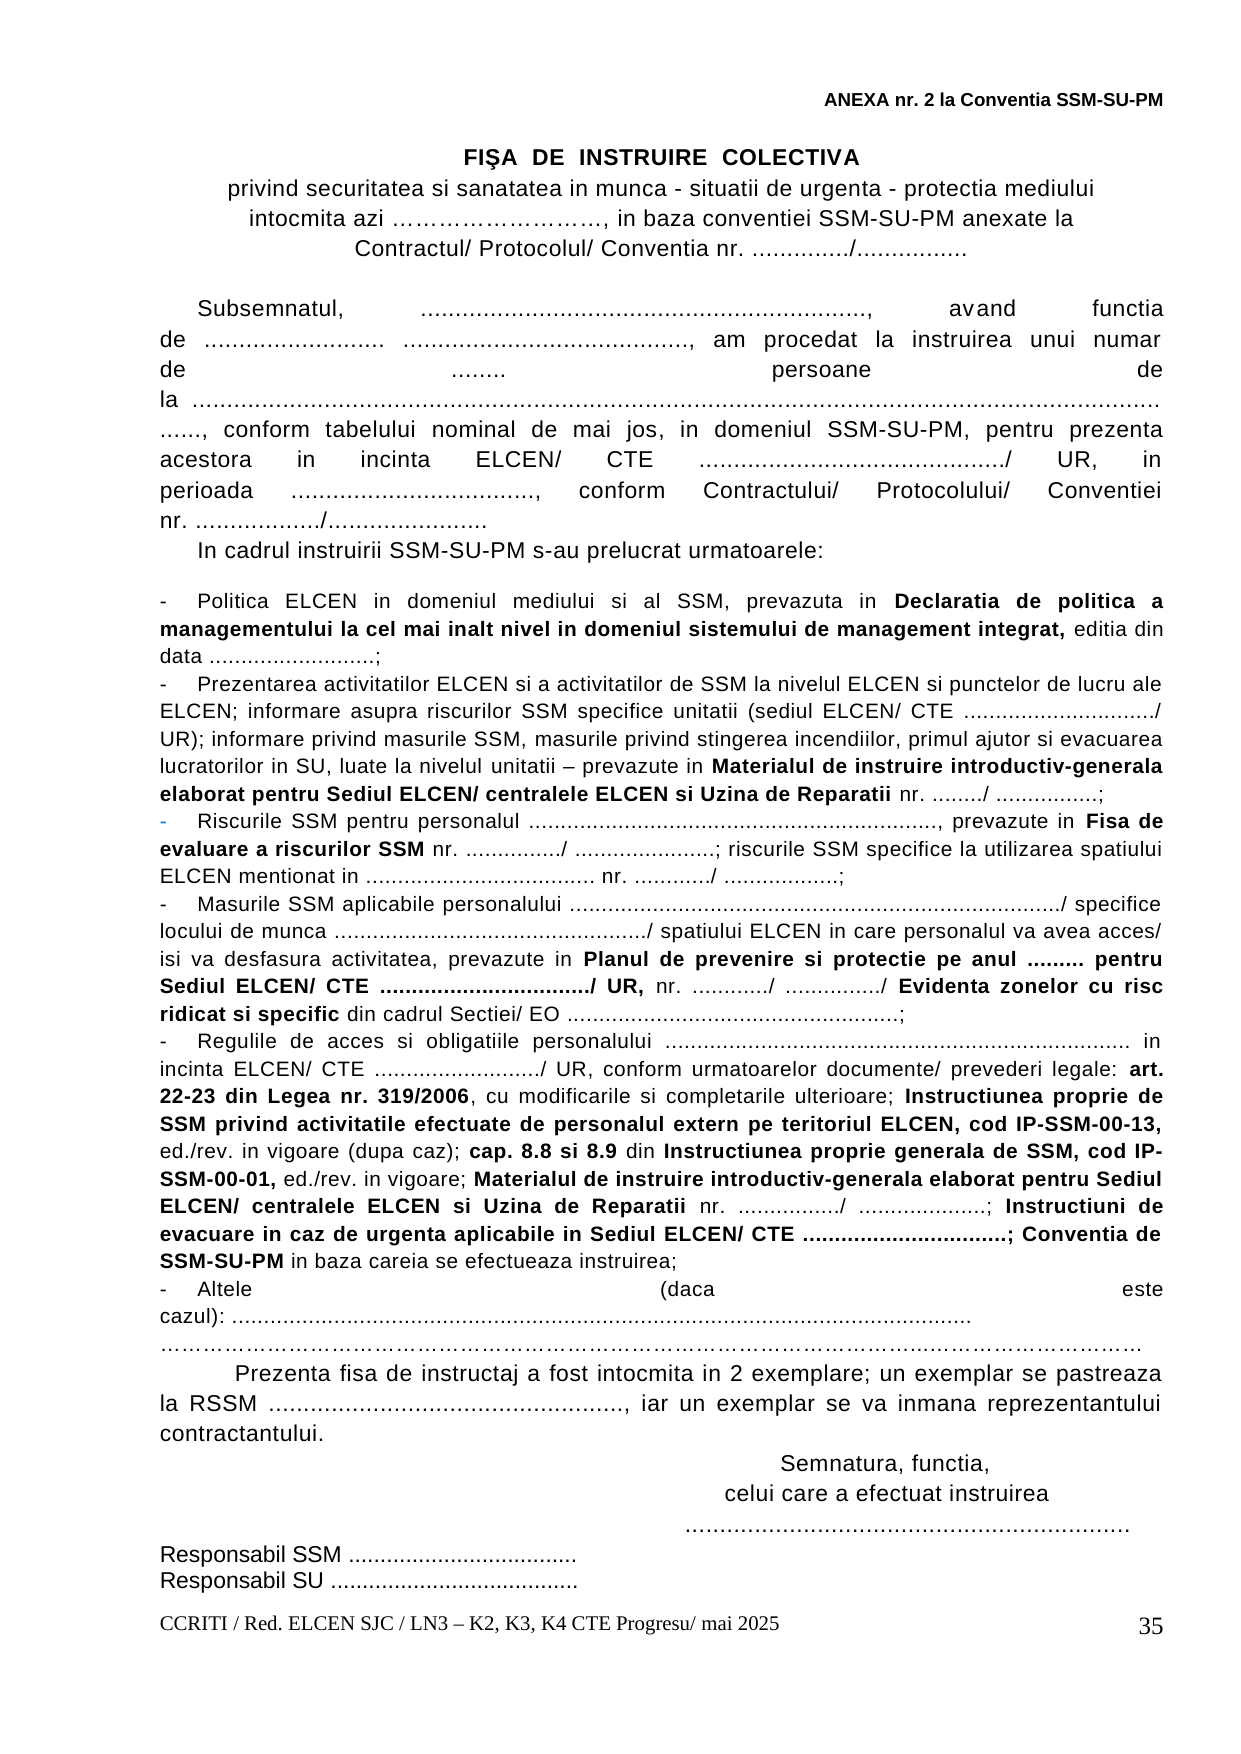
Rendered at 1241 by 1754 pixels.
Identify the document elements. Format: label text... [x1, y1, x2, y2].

list Regulile de acces si obligatiile personalului ......................................................................... in incinta ELCEN/ CTE ........................../ UR, conform urmatoarelor documente/ prevederi legale: art. 22-23 din Legea nr. 319/2006, cu modificarile si completarile ulterioare; Instructiunea proprie de SSM privind activitatile efectuate de personalul extern pe teritoriul ELCEN, cod IP-SSM-00-13, ed./rev. in vigoare (dupa caz); cap. 8.8 si 8.9 din Instructiunea proprie generala de SSM, cod IP-SSM-00-01, ed./rev. in vigoare; Materialul de instruire introductiv-generala elaborat pentru Sediul ELCEN/ centralele ELCEN si Uzina de Reparatii nr. ................/ ....................; Instructiuni de evacuare in caz de urgenta aplicabile in Sediul ELCEN/ CTE ................................; Conventia de SSM-SU-PM in baza careia se efectueaza instruirea; [159, 1029, 1163, 1273]
text FIŞA DE INSTRUIRE COLECTIVA [159, 144, 1163, 171]
list Prezentarea activitatilor ELCEN si a activitatilor de SSM la nivelul ELCEN si punctelor de lucru ale ELCEN; informare asupra riscurilor SSM specifice unitatii (sediul ELCEN/ CTE ............................../ UR); informare privind masurile SSM, masurile privind stingerea incendiilor, primul ajutor si evacuarea lucratorilor in SU, luate la nivelul unitatii – prevazute in Materialul de instruire introductiv-generala elaborat pentru Sediul ELCEN/ centralele ELCEN si Uzina de Reparatii nr. ......../ ................; [159, 672, 1163, 806]
text ……………………………………………………………………………………………...………………………… Prezenta fisa de instructaj a fost intocmita in 2 exemplare; un exemplar se pastreaza la RSSM ..................................................., iar un exemplar se va inmana reprezentantului contractantului. [159, 1332, 1163, 1446]
text Responsabil SSM .................................... [159, 1541, 1163, 1567]
text In cadrul instruirii SSM-SU-PM s-au prelucrat urmatoarele: [159, 537, 1163, 563]
list Altele (daca este cazul): .................................................................................................................... [159, 1277, 1163, 1328]
text privind securitatea si sanatatea in munca - situatii de urgenta - protectia mediului [159, 174, 1163, 201]
list Politica ELCEN in domeniul mediului si al SSM, prevazuta in Declaratia de politica a managementului la cel mai inalt nivel in domeniul sistemului de management integrat, editia din data ..........................; [159, 589, 1163, 668]
text Contractul/ Protocolul/ Conventia nr. ............../................ [159, 235, 1163, 261]
text Subsemnatul, ................................................................, avand functia de .......................... ........................................., am procedat la instruirea unui numar de ........ persoane de la ................................................................................................................................................., conform tabelului nominal de mai jos, in domeniul SSM-SU-PM, pentru prezenta acestora in incinta ELCEN/ CTE ............................................/ UR, in perioada ..................................., conform Contractului/ Protocolului/ Conventiei nr. ................../....................... [159, 295, 1163, 533]
list Riscurile SSM pentru personalul ................................................................, prevazute in Fisa de evaluare a riscurilor SSM nr. .............../ ......................; riscurile SSM specifice la utilizarea spatiului ELCEN mentionat in .................................... nr. ............/ ..................; [159, 809, 1163, 888]
text ANEXA nr. 2 la Conventia SSM-SU-PM [159, 89, 1163, 111]
text Responsabil SU ....................................... [159, 1567, 1163, 1593]
text Semnatura, functia, [159, 1450, 1163, 1476]
text intocmita azi ………………………, in baza conventiei SSM-SU-PM anexate la [159, 205, 1163, 231]
text celui care a efectuat instruirea [159, 1480, 1163, 1507]
list Masurile SSM aplicabile personalului ............................................................................./ specifice locului de munca ................................................./ spatiului ELCEN in care personalul va avea acces/ isi va desfasura activitatea, prevazute in Planul de prevenire si protectie pe anul ......... pentru Sediul ELCEN/ CTE ................................./ UR, nr. ............/ .............../ Evidenta zonelor cu risc ridicat si specific din cadrul Sectiei/ EO ....................................................; [159, 892, 1163, 1026]
text ................................................................ [684, 1511, 1163, 1537]
